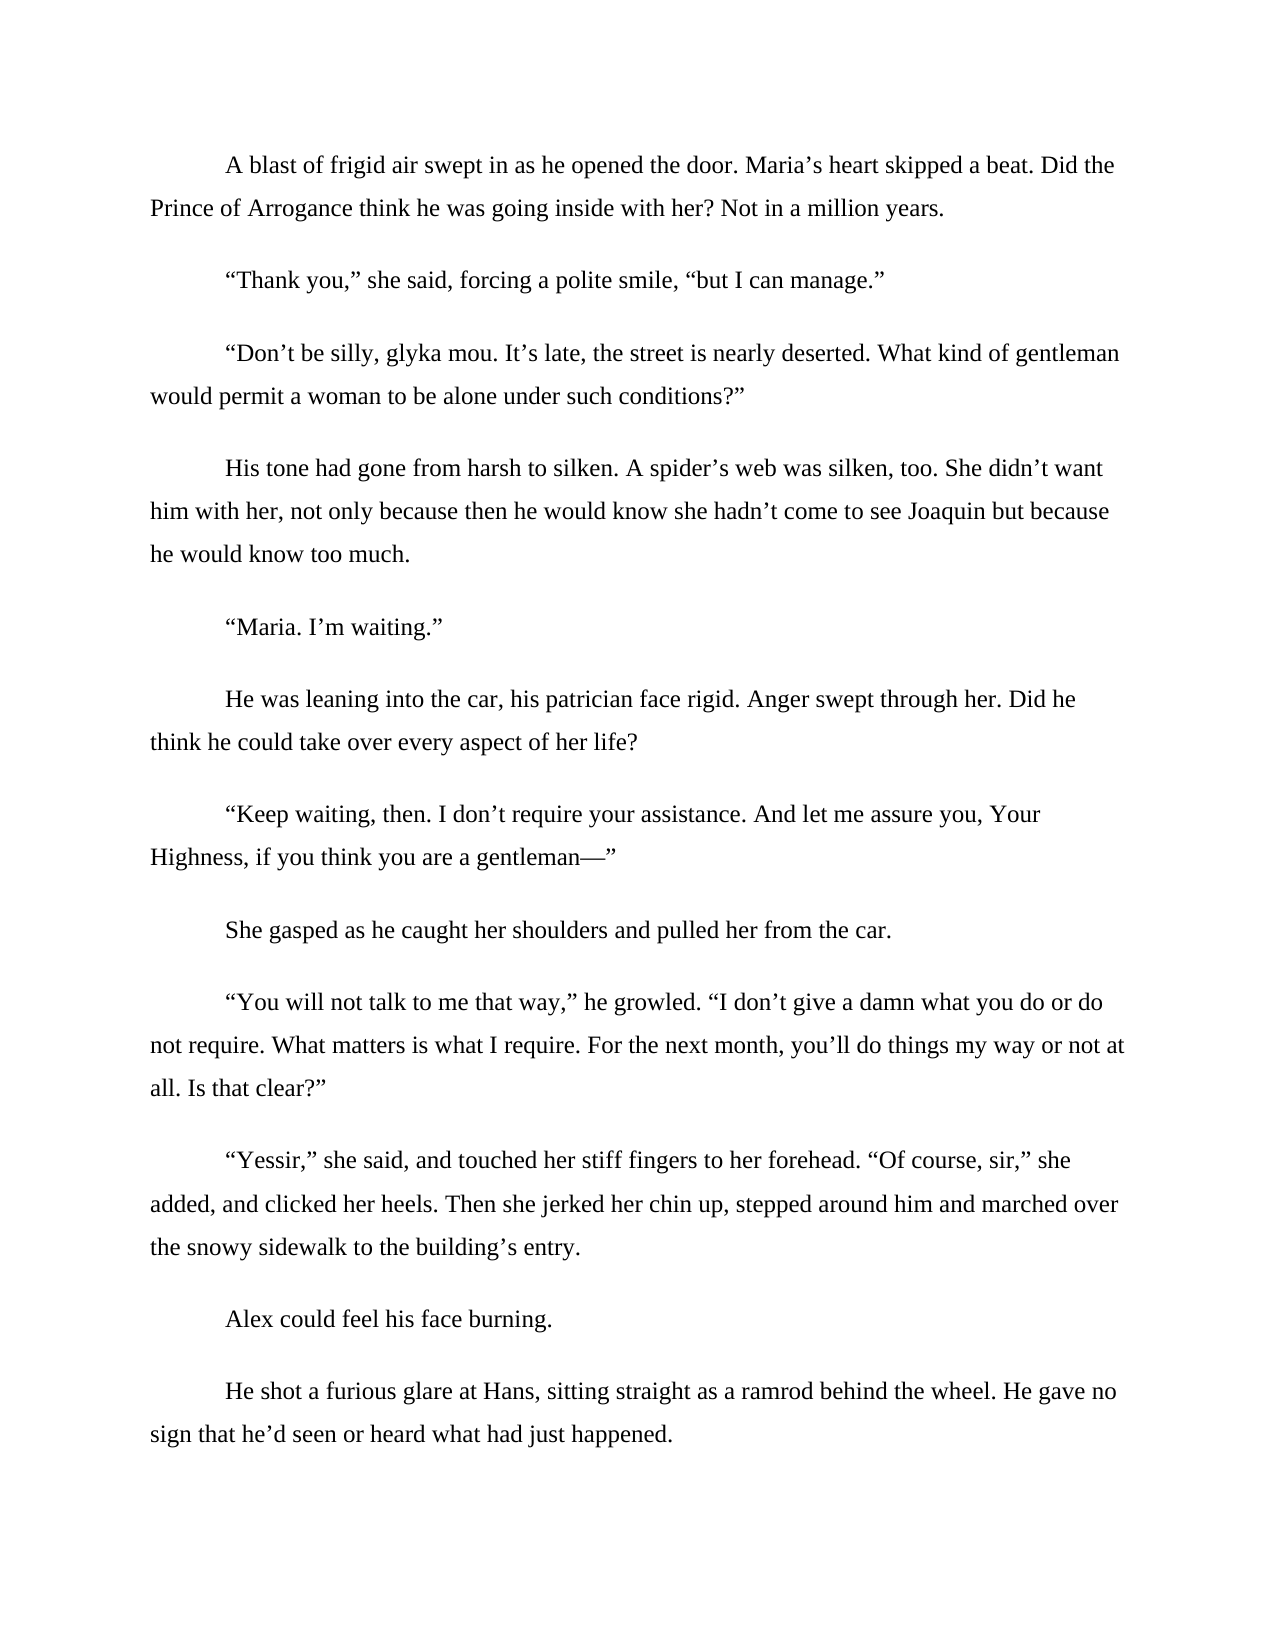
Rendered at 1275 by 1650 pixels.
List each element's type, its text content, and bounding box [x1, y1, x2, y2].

text “Maria. I’m waiting.” [150, 612, 1125, 640]
text She gasped as he caught her shoulders and pulled her from the car. [150, 915, 1125, 943]
text His tone had gone from harsh to silken. A spider’s web was silken, too. She didn’t want him with her, not only because then he would know she hadn’t come to see Joaquin but because he would know too much. [150, 453, 1125, 568]
text A blast of frigid air swept in as he opened the door. Maria’s heart skipped a beat. Did the Prince of Arrogance think he was going inside with her? Not in a million years. [150, 150, 1125, 222]
text “Thank you,” she said, forcing a polite smile, “but I can manage.” [150, 265, 1125, 294]
text “Yessir,” she said, and touched her stiff fingers to her forehead. “Of course, sir,” she added, and clicked her heels. Then she jerked her chin up, stepped around him and marched over the snowy sidewalk to the building’s entry. [150, 1146, 1125, 1261]
text Alex could feel his face burning. [150, 1304, 1125, 1333]
text “You will not talk to me that way,” he growled. “I don’t give a damn what you do or do not require. What matters is what I require. For the next month, you’ll do things my way or not at all. Is that clear?” [150, 987, 1125, 1102]
text He was leaning into the car, his patrician face rigid. Anger swept through her. Did he think he could take over every aspect of her life? [150, 684, 1125, 756]
text “Don’t be silly, glyka mou. It’s late, the street is nearly deserted. What kind of gentleman would permit a woman to be alone under such conditions?” [150, 338, 1125, 409]
text “Keep waiting, then. I don’t require your assistance. And let me assure you, Your Highness, if you think you are a gentleman—” [150, 799, 1125, 871]
text He shot a furious glare at Hans, sitting straight as a ramrod behind the wheel. He gave no sign that he’d seen or heard what had just happened. [150, 1376, 1125, 1448]
